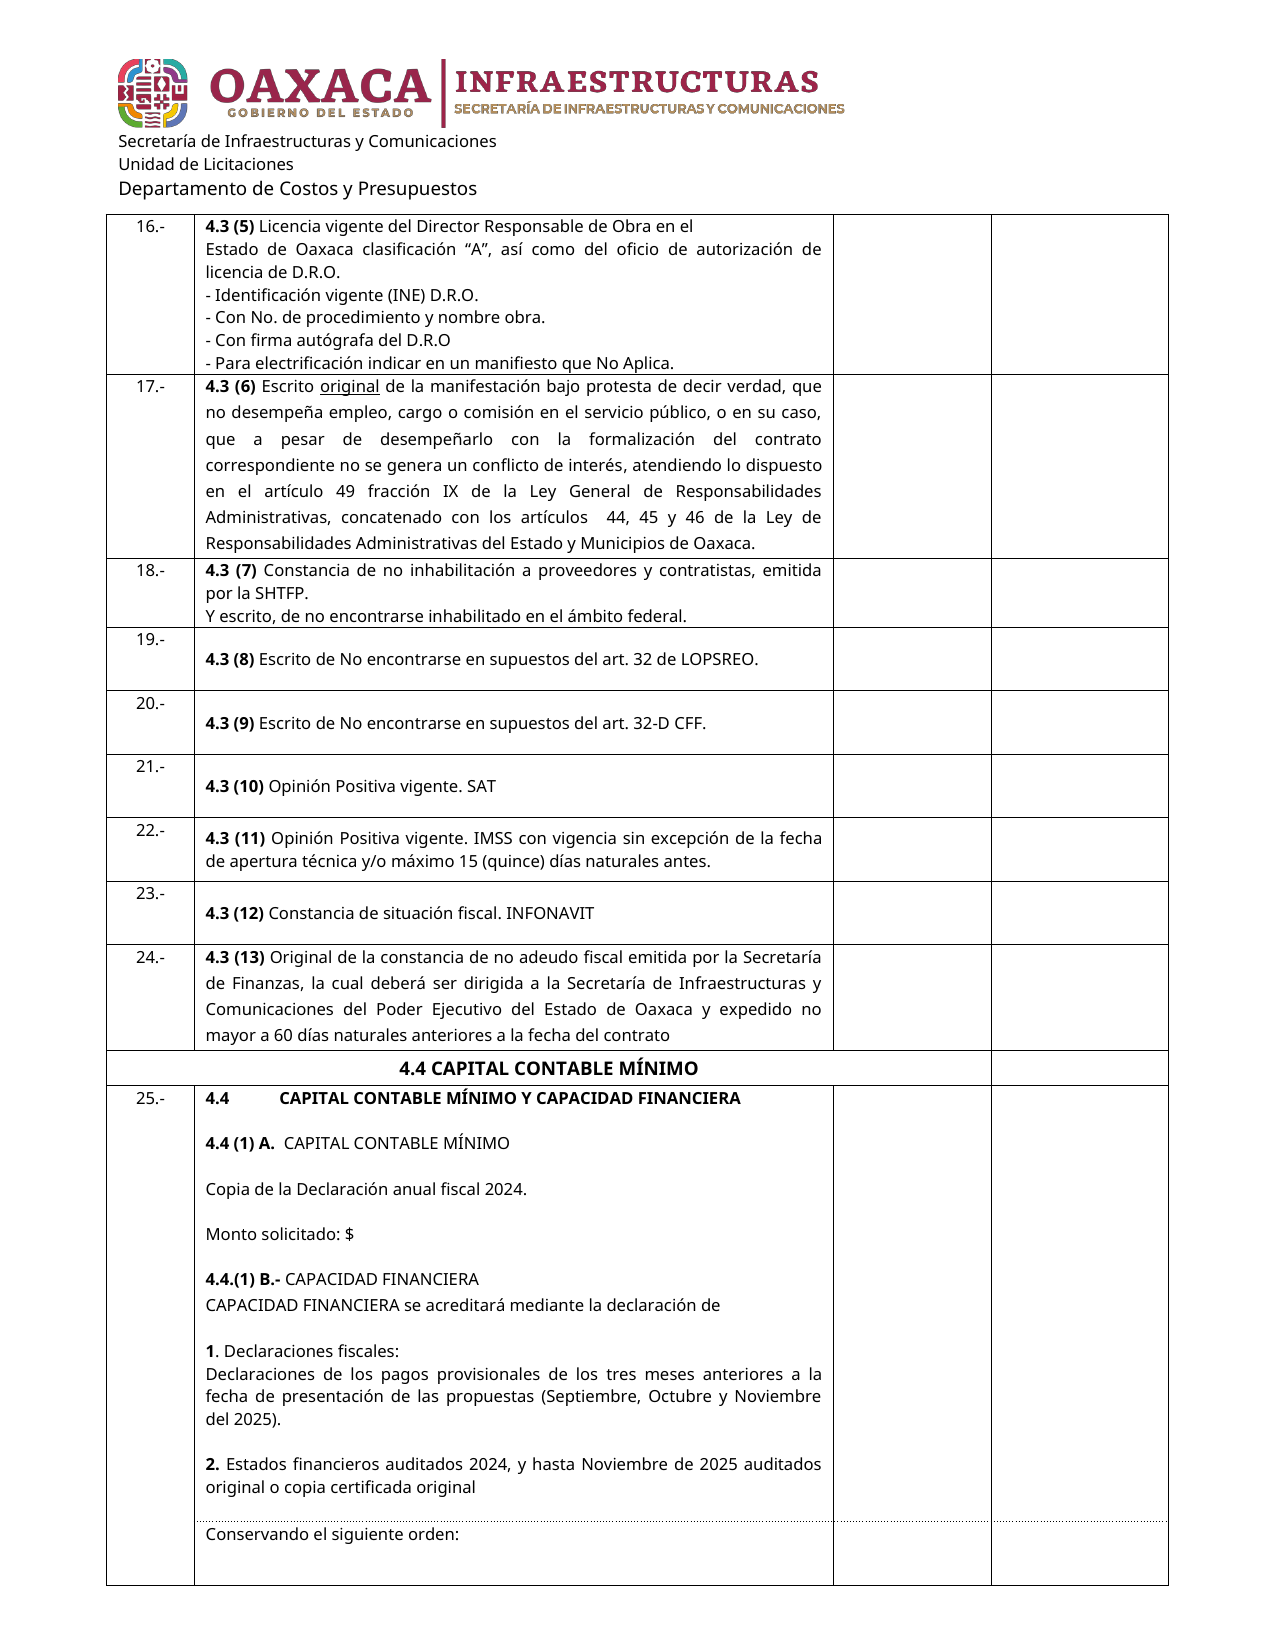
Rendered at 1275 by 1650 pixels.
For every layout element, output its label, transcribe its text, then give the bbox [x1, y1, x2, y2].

table_cell [992, 628, 1168, 690]
table_cell [834, 882, 991, 944]
table_cell 4.3 (9) Escrito de No encontrarse en supuestos del art. 32-D CFF. [195, 691, 833, 754]
table_cell 23.- [107, 882, 194, 944]
table_cell [834, 818, 991, 881]
table_cell [992, 691, 1168, 754]
table_cell 4.3 (12) Constancia de situación fiscal. INFONAVIT [195, 882, 833, 944]
table_cell 21.- [107, 755, 194, 817]
table_cell [834, 628, 991, 690]
table_cell [992, 215, 1168, 374]
table_cell 4.3 (10) Opinión Positiva vigente. SAT [195, 755, 833, 817]
table_cell [992, 945, 1168, 1050]
table_cell 22.- [107, 818, 194, 881]
table_cell [834, 691, 991, 754]
table_cell [834, 1521, 991, 1584]
table_cell 4.3 (11) Opinión Positiva vigente. IMSS con vigencia sin excepción de la fecha de apertura técnica y/o máximo 15 (quince) días naturales antes. [195, 818, 833, 881]
table_cell [834, 755, 991, 817]
table_cell 16.- [107, 215, 194, 374]
table_cell [834, 215, 991, 374]
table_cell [195, 1521, 833, 1584]
table_cell 24.- [107, 945, 194, 1050]
table_cell [834, 945, 991, 1050]
table_cell [992, 375, 1168, 558]
table_cell [992, 1051, 1168, 1085]
table_cell 19.- [107, 628, 194, 690]
table_cell [834, 559, 991, 627]
table_cell [834, 375, 991, 558]
table_cell 18.- [107, 559, 194, 627]
table_cell [992, 1521, 1168, 1584]
table_cell 20.- [107, 691, 194, 754]
table_cell [992, 882, 1168, 944]
table_cell [834, 1086, 991, 1521]
table_cell 4.3 (5) Licencia vigente del Director Responsable de Obra en el Estado de Oaxaca clasificación “A”, así como del oficio de autorización de licencia de D.R.O. - Identificación vigente (INE) D.R.O. - Con No. de procedimiento y nombre obra. - Con firma autógrafa del D.R.O - Para electrificación indicar en un manifiesto que No Aplica. [195, 215, 833, 374]
table_cell 4.4 CAPITAL CONTABLE MÍNIMO [107, 1051, 991, 1085]
table_cell [992, 818, 1168, 881]
table_cell 4.3 (8) Escrito de No encontrarse en supuestos del art. 32 de LOPSREO. [195, 628, 833, 690]
table_cell [992, 755, 1168, 817]
table_cell 17.- [107, 375, 194, 558]
table_cell 4.3 (7) Constancia de no inhabilitación a proveedores y contratistas, emitida por la SHTFP. Y escrito, de no encontrarse inhabilitado en el ámbito federal. [195, 559, 833, 627]
table_cell [992, 1086, 1168, 1521]
table_cell [992, 559, 1168, 627]
table_cell 25.- [107, 1086, 194, 1584]
table_cell 4.4 CAPITAL CONTABLE MÍNIMO Y CAPACIDAD FINANCIERA 4.4 (1) A. CAPITAL CONTABLE MÍNIMO Copia de la Declaración anual fiscal 2024. Monto solicitado: $ 4.4.(1) B.- CAPACIDAD FINANCIERA CAPACIDAD FINANCIERA se acreditará mediante la declaración de 1. Declaraciones fiscales: Declaraciones de los pagos provisionales de los tres meses anteriores a la fecha de presentación de las propuestas (Septiembre, Octubre y Noviembre del 2025). 2. Estados financieros auditados 2024, y hasta Noviembre de 2025 auditados original o copia certificada original [195, 1086, 833, 1521]
table_cell 4.3 (6) Escrito original de la manifestación bajo protesta de decir verdad, que no desempeña empleo, cargo o comisión en el servicio público, o en su caso, que a pesar de desempeñarlo con la formalización del contrato correspondiente no se genera un conflicto de interés, atendiendo lo dispuesto en el artículo 49 fracción IX de la Ley General de Responsabilidades Administrativas, concatenado con los artículos 44, 45 y 46 de la Ley de Responsabilidades Administrativas del Estado y Municipios de Oaxaca. [195, 375, 833, 558]
table_cell 4.3 (13) Original de la constancia de no adeudo fiscal emitida por la Secretaría de Finanzas, la cual deberá ser dirigida a la Secretaría de Infraestructuras y Comunicaciones del Poder Ejecutivo del Estado de Oaxaca y expedido no mayor a 60 días naturales anteriores a la fecha del contrato [195, 945, 833, 1050]
picture [118, 59, 868, 130]
